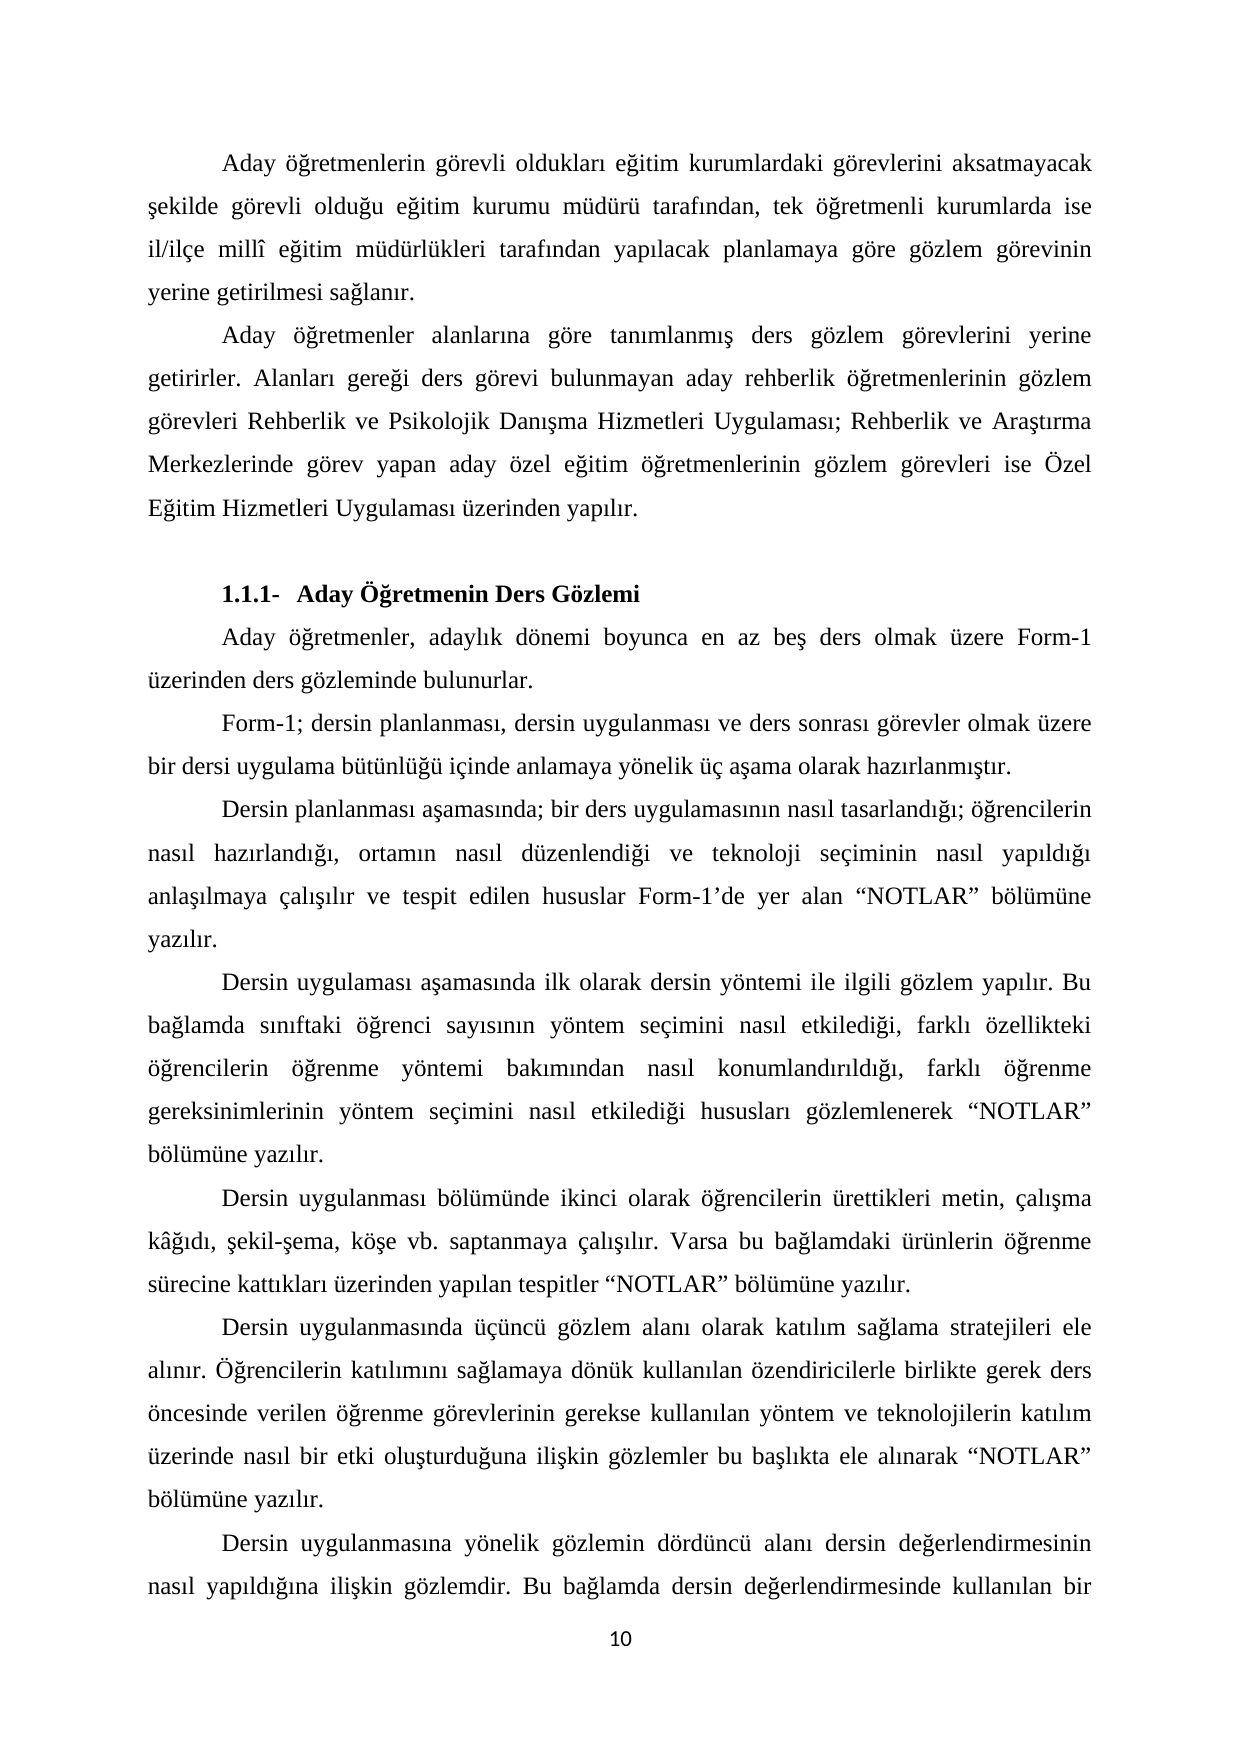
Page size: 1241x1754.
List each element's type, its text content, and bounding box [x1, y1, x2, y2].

text Dersin planlanması aşamasında; bir ders uygulamasının nasıl tasarlandığı; öğrencilerin nasıl hazırlandığı, ortamın nasıl düzenlendiği ve teknoloji seçiminin nasıl yapıldığı anlaşılmaya çalışılır ve tespit edilen hususlar Form-1’de yer alan “NOTLAR” bölümüne yazılır. [148, 794, 1092, 953]
text Dersin uygulanmasında üçüncü gözlem alanı olarak katılım sağlama stratejileri ele alınır. Öğrencilerin katılımını sağlamaya dönük kullanılan özendiricilerle birlikte gerek ders öncesinde verilen öğrenme görevlerinin gerekse kullanılan yöntem ve teknolojilerin katılım üzerinde nasıl bir etki oluşturduğuna ilişkin gözlemler bu başlıkta ele alınarak “NOTLAR” bölümüne yazılır. [148, 1312, 1092, 1513]
text Dersin uygulaması aşamasında ilk olarak dersin yöntemi ile ilgili gözlem yapılır. Bu bağlamda sınıftaki öğrenci sayısının yöntem seçimini nasıl etkilediği, farklı özellikteki öğrencilerin öğrenme yöntemi bakımından nasıl konumlandırıldığı, farklı öğrenme gereksinimlerinin yöntem seçimini nasıl etkilediği hususları gözlemlenerek “NOTLAR” bölümüne yazılır. [148, 967, 1092, 1168]
text Aday öğretmenler alanlarına göre tanımlanmış ders gözlem görevlerini yerine getirirler. Alanları gereği ders görevi bulunmayan aday rehberlik öğretmenlerinin gözlem görevleri Rehberlik ve Psikolojik Danışma Hizmetleri Uygulaması; Rehberlik ve Araştırma Merkezlerinde görev yapan aday özel eğitim öğretmenlerinin gözlem görevleri ise Özel Eğitim Hizmetleri Uygulaması üzerinden yapılır. [148, 320, 1092, 521]
text Aday öğretmenler, adaylık dönemi boyunca en az beş ders olmak üzere Form-1 üzerinden ders gözleminde bulunurlar. [148, 622, 1092, 694]
text Dersin uygulanması bölümünde ikinci olarak öğrencilerin ürettikleri metin, çalışma kâğıdı, şekil-şema, köşe vb. saptanmaya çalışılır. Varsa bu bağlamdaki ürünlerin öğrenme sürecine kattıkları üzerinden yapılan tespitler “NOTLAR” bölümüne yazılır. [148, 1183, 1092, 1298]
list Aday Öğretmenin Ders Gözlemi [221, 579, 1092, 608]
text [148, 1528, 1092, 1599]
text Aday öğretmenlerin görevli oldukları eğitim kurumlardaki görevlerini aksatmayacak şekilde görevli olduğu eğitim kurumu müdürü tarafından, tek öğretmenli kurumlarda ise il/ilçe millî eğitim müdürlükleri tarafından yapılacak planlamaya göre gözlem görevinin yerine getirilmesi sağlanır. [148, 148, 1092, 306]
text Form-1; dersin planlanması, dersin uygulanması ve ders sonrası görevler olmak üzere bir dersi uygulama bütünlüğü içinde anlamaya yönelik üç aşama olarak hazırlanmıştır. [148, 708, 1092, 780]
